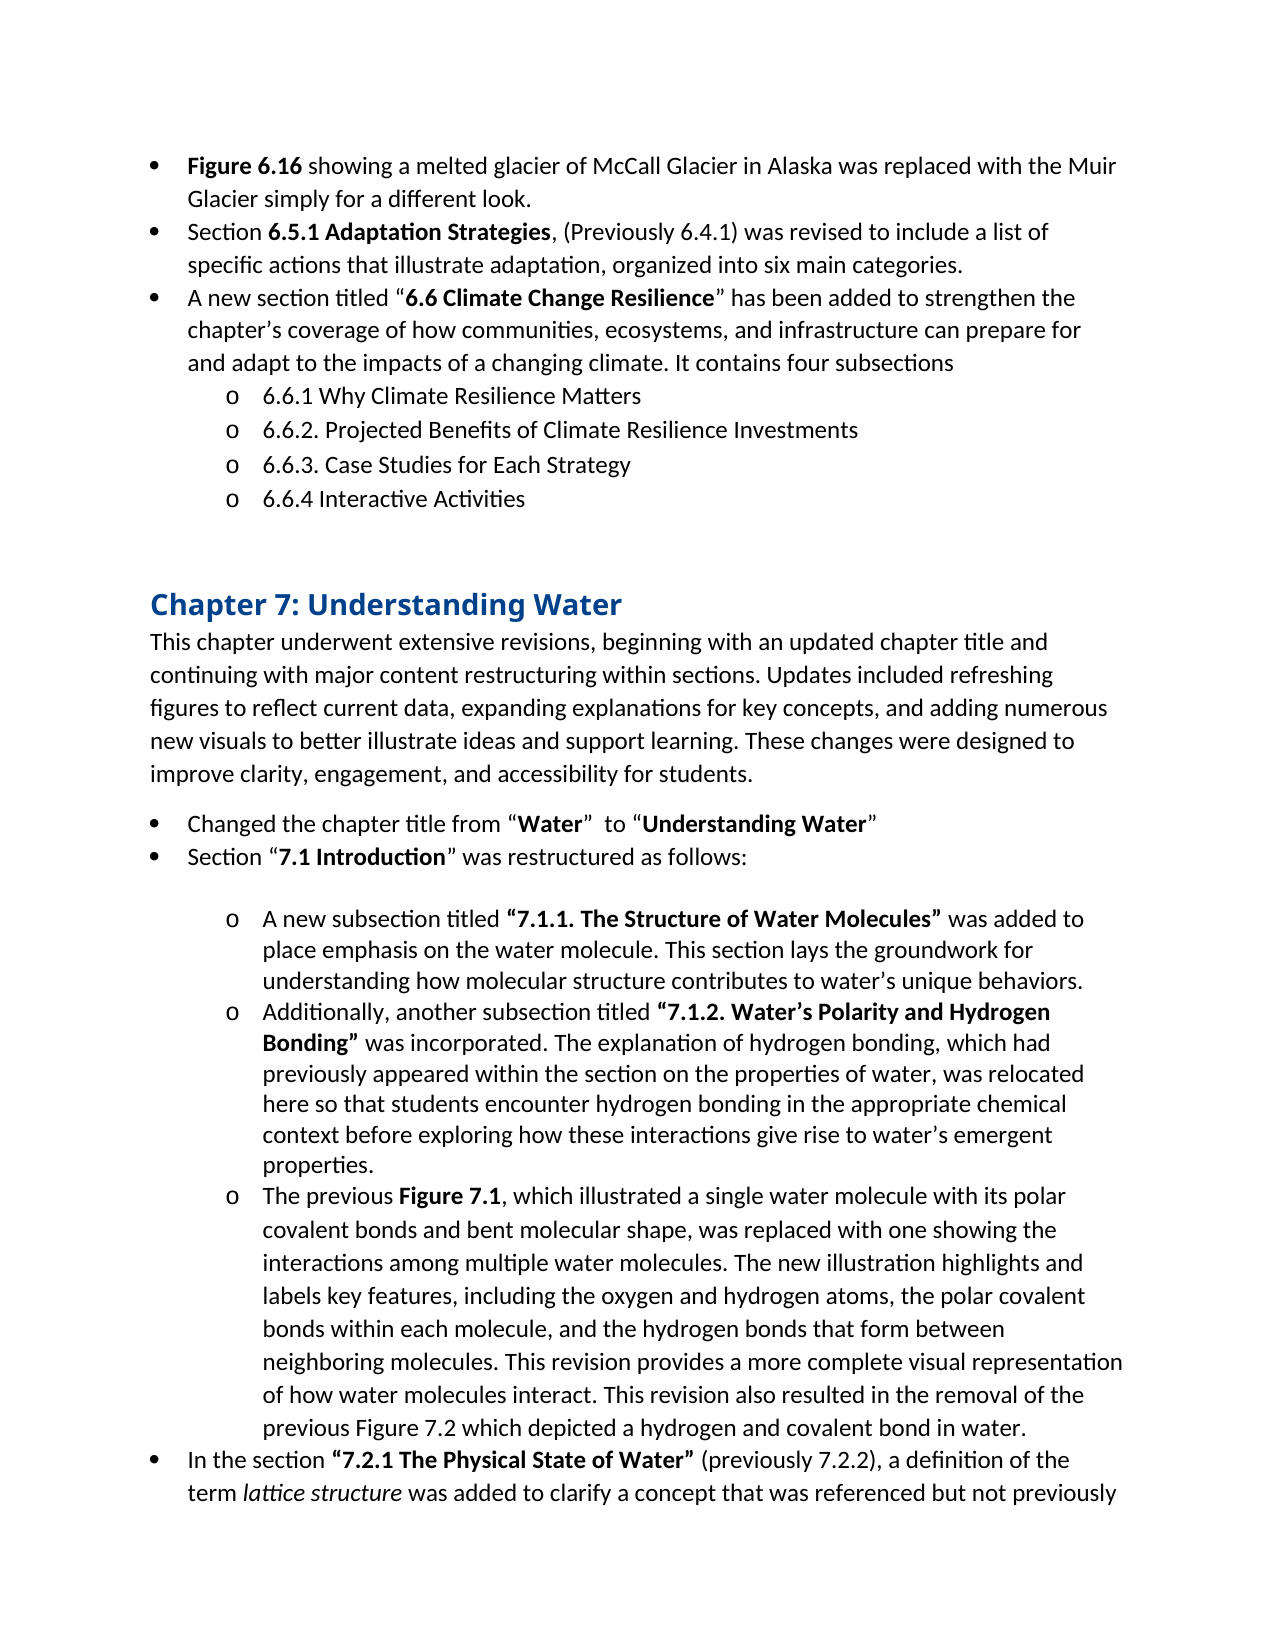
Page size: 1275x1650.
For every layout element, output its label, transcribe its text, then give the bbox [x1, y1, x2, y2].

subtitle Chapter 7: Understanding Water [150, 584, 1125, 623]
list 6.6.1 Why Climate Resilience Matters [225, 380, 1125, 412]
list Figure 6.16 showing a melted glacier of McCall Glacier in Alaska was replaced with the Muir Glacier simply for a different look. [150, 150, 1125, 213]
list Additionally, another subsection titled “7.1.2. Water’s Polarity and Hydrogen Bonding” was incorporated. The explanation of hydrogen bonding, which had previously appeared within the section on the properties of water, was relocated here so that students encounter hydrogen bonding in the appropriate chemical context before exploring how these interactions give rise to water’s emergent properties. [225, 1025, 1125, 1209]
list Section “7.1 Introduction” was restructured as follows: [150, 841, 1125, 871]
list A new subsection titled “7.1.1. The Structure of Water Molecules” was added to place emphasis on the water molecule. This section lays the groundwork for understanding how molecular structure contributes to water’s unique behaviors. [225, 903, 1125, 996]
list Changed the chapter title from “Water” to “Understanding Water” [150, 808, 1125, 838]
list Section 6.5.1 Adaptation Strategies, (Previously 6.4.1) was revised to include a list of specific actions that illustrate adaptation, organized into six main categories. [150, 216, 1125, 279]
list The previous Figure 7.1, which illustrated a single water molecule with its polar covalent bonds and bent molecular shape, was replaced with one showing the interactions among multiple water molecules. The new illustration highlights and labels key features, including the oxygen and hydrogen atoms, the polar covalent bonds within each molecule, and the hydrogen bonds that form between neighboring molecules. This revision provides a more complete visual representation of how water molecules interact. This revision also resulted in the removal of the previous Figure 7.2 which depicted a hydrogen and covalent bond in water. [225, 1238, 1125, 1501]
list A new section titled “6.6 Climate Change Resilience” has been added to strengthen the chapter’s coverage of how communities, ecosystems, and infrastructure can prepare for and adapt to the impacts of a changing climate. It contains four subsections [150, 282, 1125, 378]
list 6.6.3. Case Studies for Each Strategy [225, 449, 1125, 481]
list 6.6.2. Projected Benefits of Climate Resilience Investments [225, 415, 1125, 446]
text This chapter underwent extensive revisions, beginning with an updated chapter title and continuing with major content restructuring within sections. Updates included refreshing figures to reflect current data, expanding explanations for key concepts, and adding numerous new visuals to better illustrate ideas and support learning. These changes were designed to improve clarity, engagement, and accessibility for students. [150, 627, 1125, 789]
list 6.6.4 Interactive Activities [225, 483, 1125, 515]
